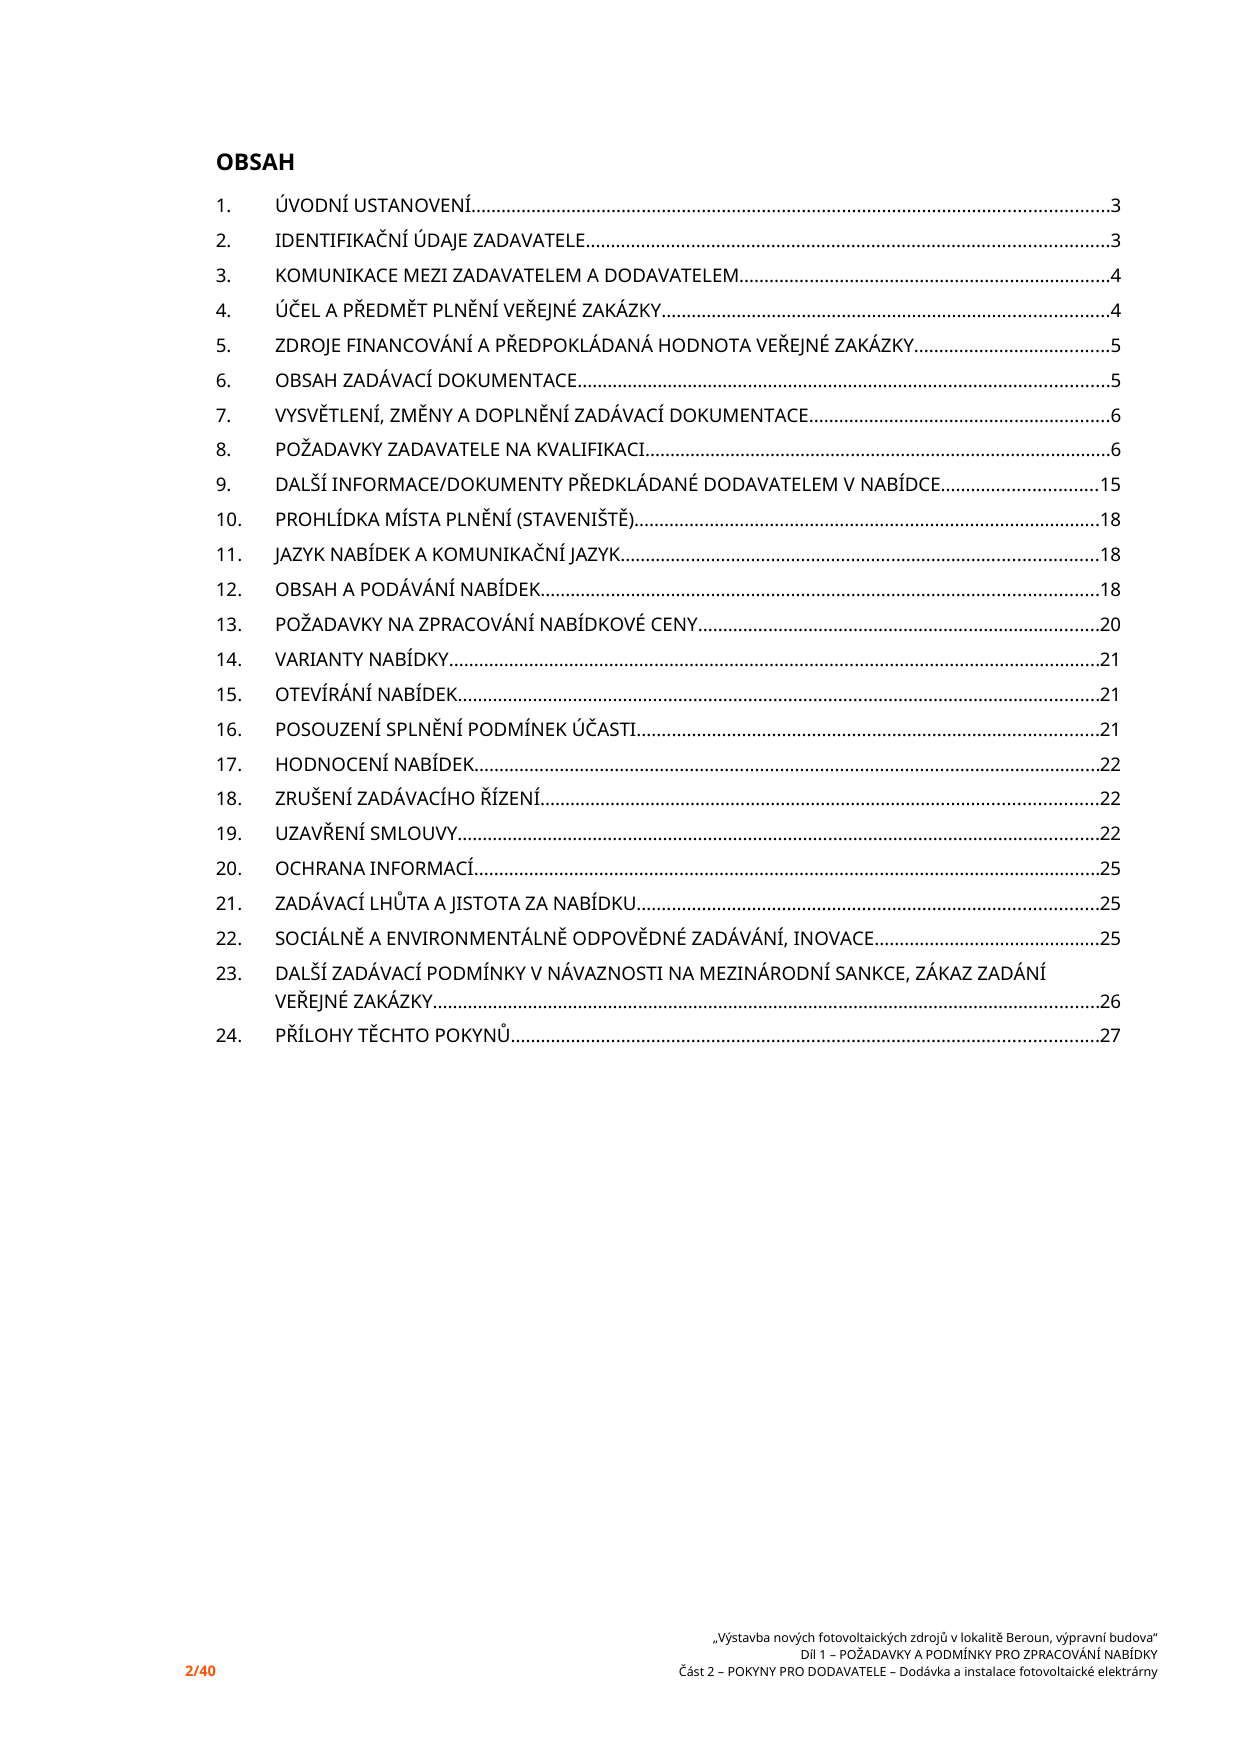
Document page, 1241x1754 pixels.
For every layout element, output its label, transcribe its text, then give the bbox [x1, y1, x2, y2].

text 19. UZAVŘENÍ SMLOUVY 22 [216, 821, 1122, 846]
text 1. ÚVODNÍ USTANOVENÍ 3 [216, 192, 1122, 218]
text 18. ZRUŠENÍ ZADÁVACÍHO ŘÍZENÍ 22 [216, 786, 1122, 811]
text 12. OBSAH a PODÁVÁNÍ NABÍDEK 18 [216, 576, 1122, 602]
text 6. OBSAH ZADÁVACÍ DOKUMENTACE 5 [216, 367, 1122, 392]
text 17. HODNOCENÍ NABÍDEK 22 [216, 751, 1122, 776]
text 23. Další zadávací podmínky v návaznosti NA MEZINÁRODNÍ sankce, zákaz zadání veřejné zakázky 26 [216, 960, 1122, 1014]
text 10. PROHLÍDKA MÍSTA PLNĚNÍ (STAVENIŠTĚ) 18 [216, 507, 1122, 532]
text 4. ÚČEL a PŘEDMĚT PLNĚNÍ VEŘEJNÉ ZAKÁZKY 4 [216, 297, 1122, 323]
text 9. DALŠÍ INFORMACE/DOKUMENTY PŘEDKLÁDANÉ DODAVATELEM v NABÍDCE 15 [216, 472, 1122, 497]
text 24. PŘÍLOHY TĚCHTO POKYNŮ 27 [216, 1022, 1122, 1048]
text 16. POSOUZENÍ SPLNĚNÍ PODMÍNEK ÚČASTI 21 [216, 716, 1122, 741]
text 21. ZADÁVACÍ LHŮTA A JISTOTA ZA NABÍDKU 25 [216, 890, 1122, 916]
text 7. VYSVĚTLENÍ, ZMĚNY a DOPLNĚNÍ ZADÁVACÍ DOKUMENTACE 6 [216, 402, 1122, 427]
text Obsah [216, 146, 1122, 177]
text 14. VARIANTY NABÍDKY 21 [216, 646, 1122, 672]
text 15. OTEVÍRÁNÍ NABÍDEK 21 [216, 681, 1122, 707]
text 2. IDENTIFIKAČNÍ ÚDAJE ZADAVATELE 3 [216, 227, 1122, 253]
text 20. OCHRANA INFORMACÍ 25 [216, 856, 1122, 881]
text 22. SOCIÁLNĚ A ENVIRONMENTÁLNĚ ODPOVĚDNÉ ZADÁVÁNÍ, INOVACE 25 [216, 925, 1122, 951]
text 3. KOMUNIKACE MEZI ZADAVATELEM a DODAVATELEM 4 [216, 262, 1122, 288]
text 5. ZDROJE FINANCOVÁNÍ a PŘEDPOKLÁDANÁ HODNOTA VEŘEJNÉ ZAKÁZKY 5 [216, 332, 1122, 358]
text 11. JAZYK NABÍDEK A KOMUNIKAČNÍ JAZYK 18 [216, 541, 1122, 567]
text 8. POŽADAVKY ZADAVATELE NA KVALIFIKACI 6 [216, 437, 1122, 462]
text 13. POŽADAVKY NA ZPRACOVÁNÍ NABÍDKOVÉ CENY 20 [216, 611, 1122, 637]
